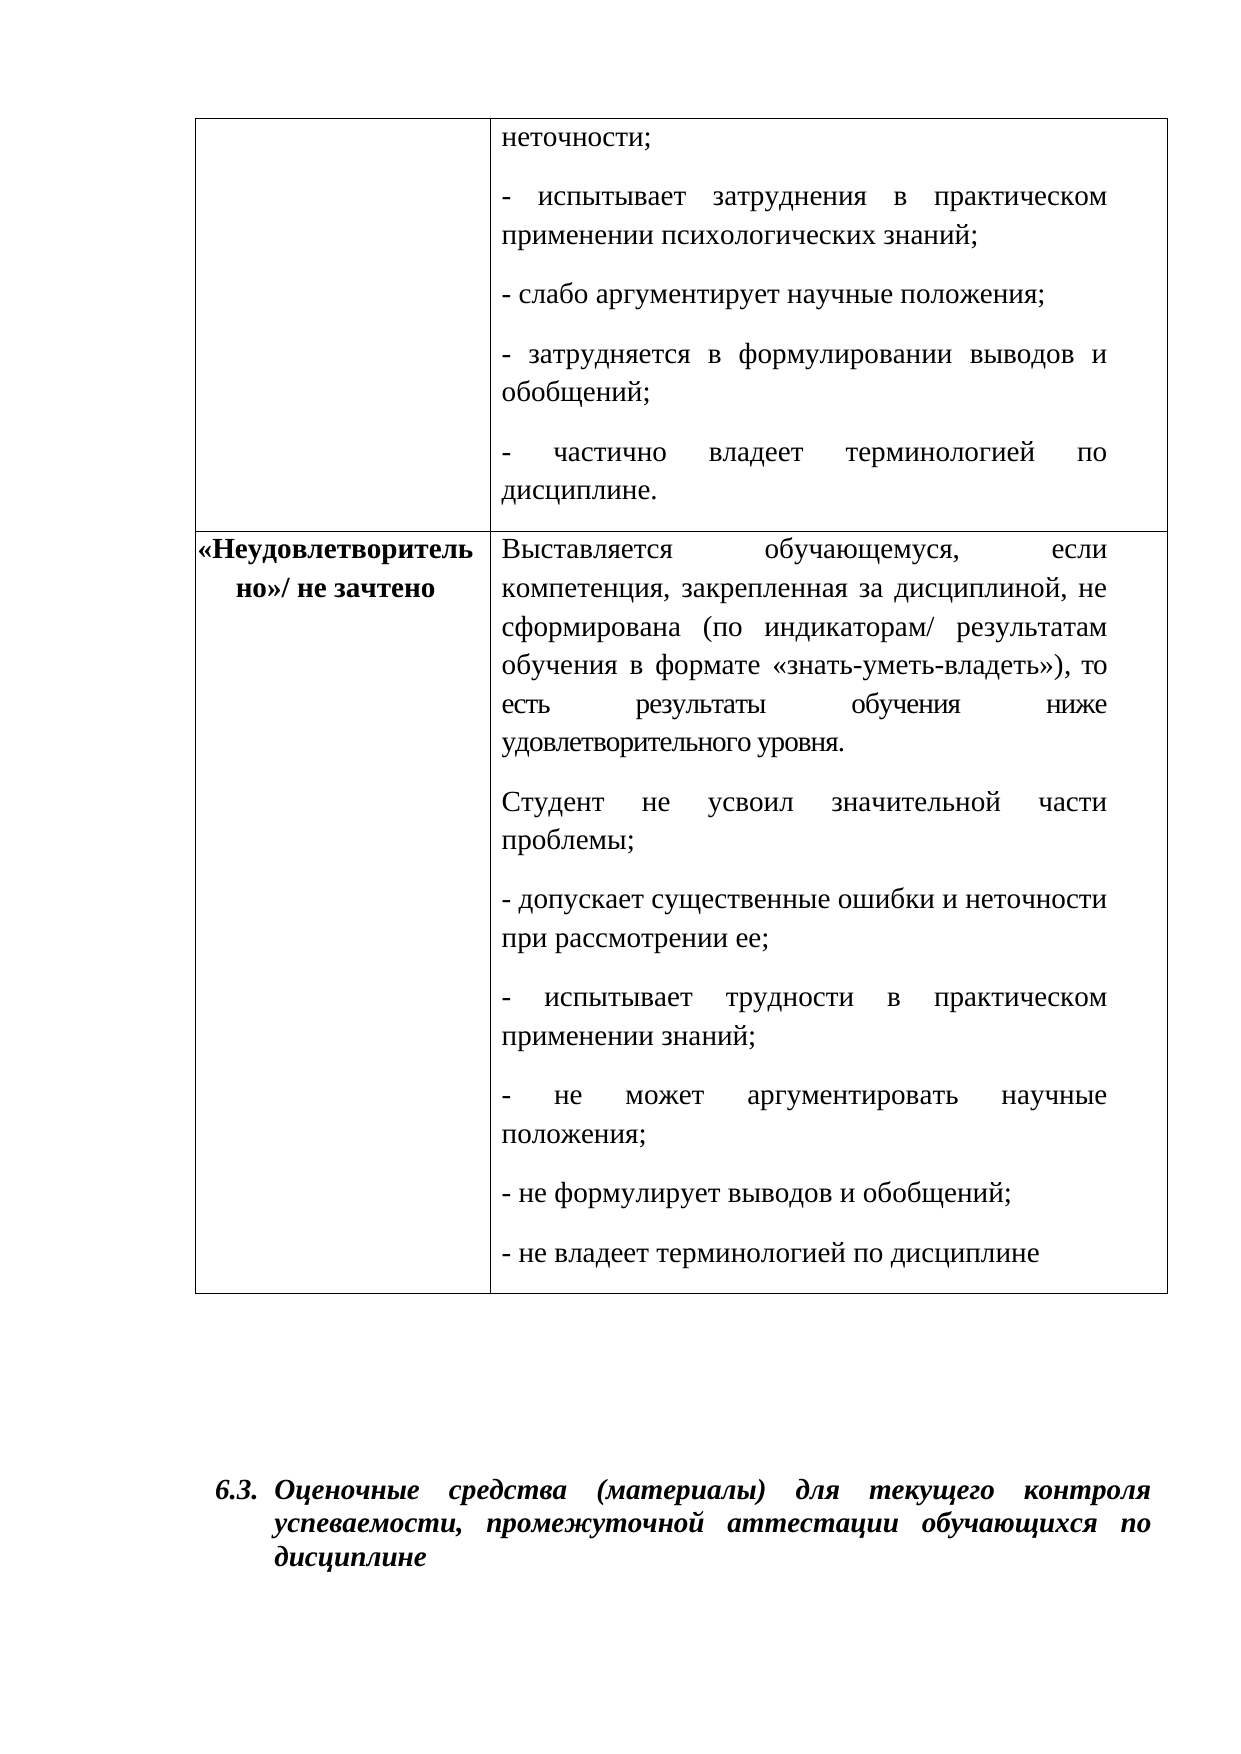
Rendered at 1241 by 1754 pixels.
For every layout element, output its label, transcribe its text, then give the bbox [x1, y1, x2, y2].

list Оценочные средства (материалы) для текущего контроля успеваемости, промежуточной аттестации обучающихся по дисциплине [215, 1472, 1152, 1573]
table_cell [196, 119, 490, 531]
table_cell «Неудовлетворительно»/ не зачтено [196, 532, 490, 1293]
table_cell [491, 119, 1167, 531]
table_cell Выставляется обучающемуся, если компетенция, закрепленная за дисциплиной, не сформирована (по индикаторам/ результатам обучения в формате «знать-уметь-владеть»), то есть результаты обучения ниже удовлетворительного уровня. Студент не усвоил значительной части проблемы; - допускает существенные ошибки и неточности при рассмотрении ее; - испытывает трудности в практическом применении знаний; - не может аргументировать научные положения; - не формулирует выводов и обобщений; - не владеет терминологией по дисциплине [491, 532, 1167, 1293]
